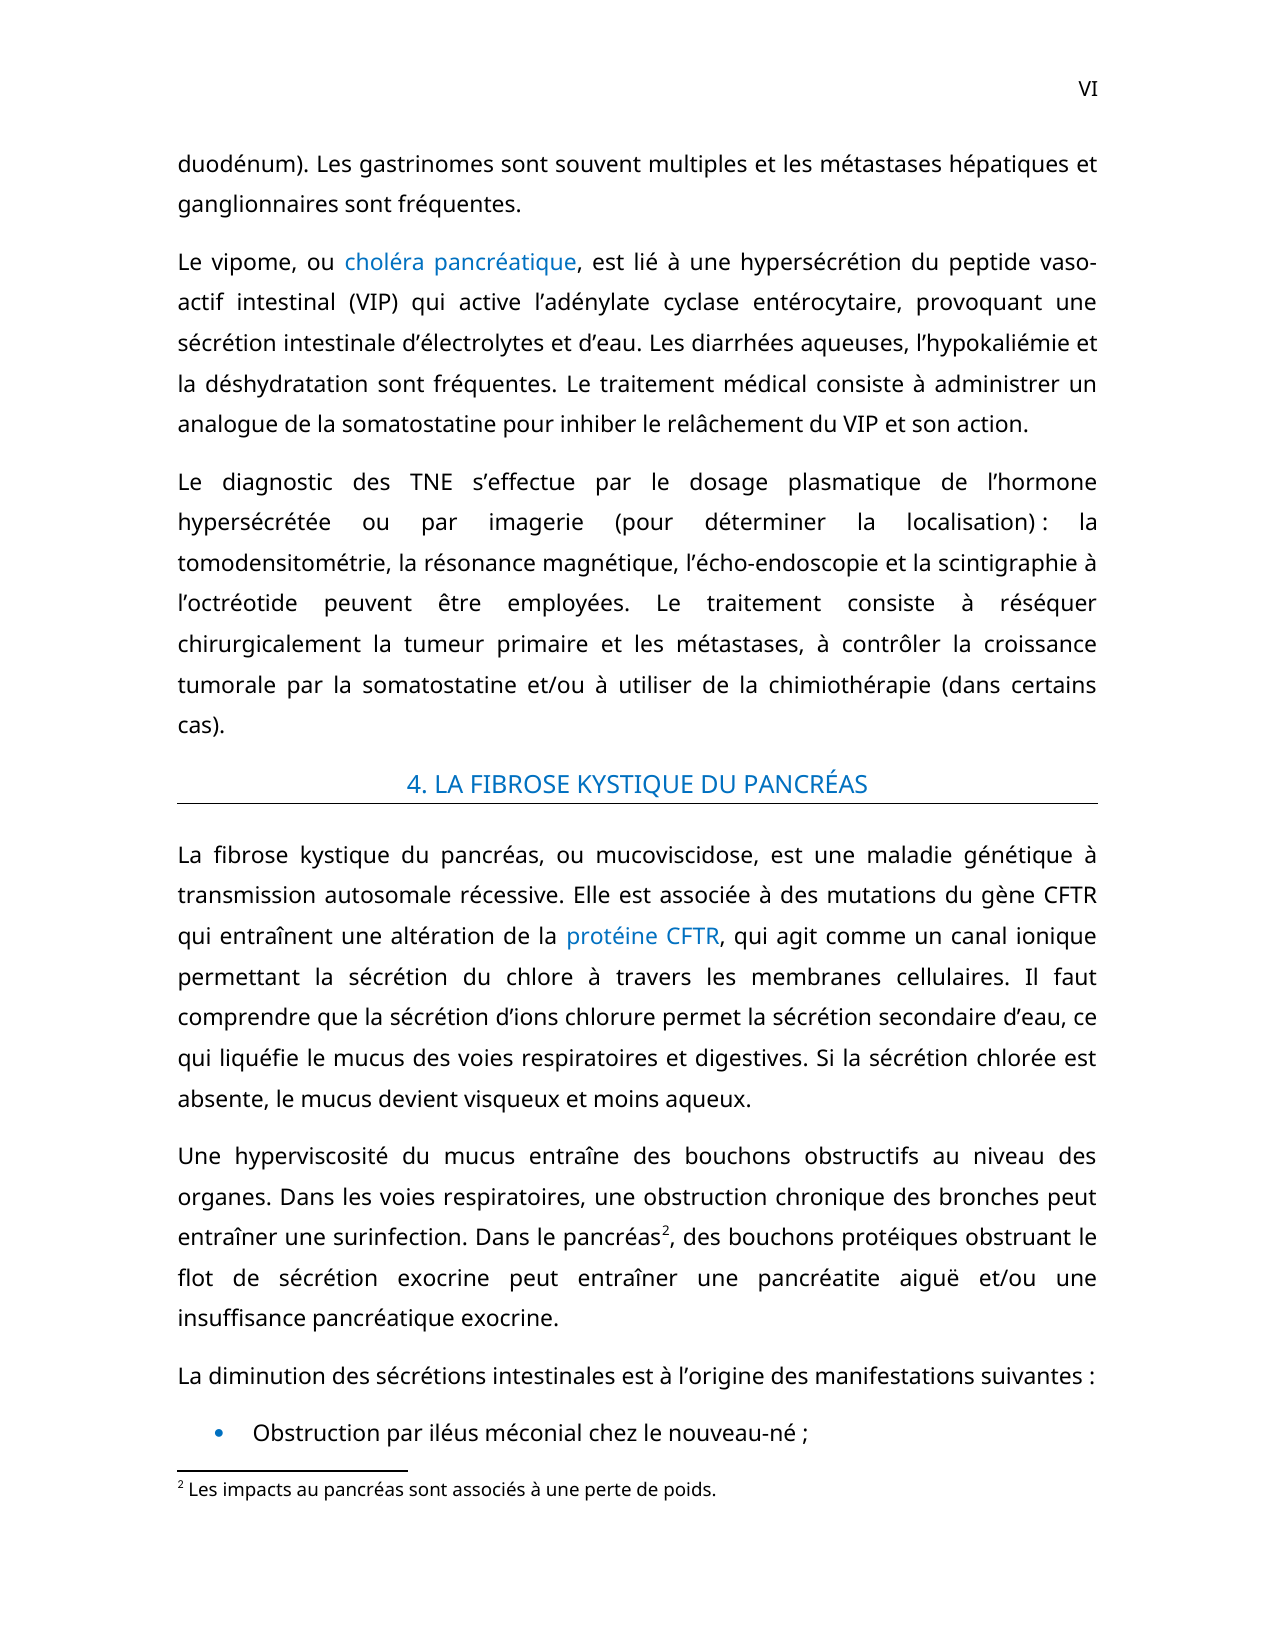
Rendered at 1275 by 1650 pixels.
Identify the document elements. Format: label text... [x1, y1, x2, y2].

text Une hyperviscosité du mucus entraîne des bouchons obstructifs au niveau des organes. Dans les voies respiratoires, une obstruction chronique des bronches peut entraîner une surinfection. Dans le pancréas, des bouchons protéiques obstruant le flot de sécrétion exocrine peut entraîner une pancréatite aiguë et/ou une insuffisance pancréatique exocrine. [177, 1140, 1098, 1334]
list Obstruction par iléus méconial chez le nouveau-né ; [215, 1417, 1098, 1448]
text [177, 148, 1098, 219]
text 4. LA FIBROSE KYSTIQUE DU PANCRÉAS [177, 766, 1098, 803]
text La diminution des sécrétions intestinales est à l’origine des manifestations suivantes : [177, 1360, 1098, 1391]
text La fibrose kystique du pancréas, ou mucoviscidose, est une maladie génétique à transmission autosomale récessive. Elle est associée à des mutations du gène CFTR qui entraînent une altération de la protéine CFTR, qui agit comme un canal ionique permettant la sécrétion du chlore à travers les membranes cellulaires. Il faut comprendre que la sécrétion d’ions chlorure permet la sécrétion secondaire d’eau, ce qui liquéfie le mucus des voies respiratoires et digestives. Si la sécrétion chlorée est absente, le mucus devient visqueux et moins aqueux. [177, 839, 1098, 1114]
text Le diagnostic des TNE s’effectue par le dosage plasmatique de l’hormone hypersécrétée ou par imagerie (pour déterminer la localisation) : la tomodensitométrie, la résonance magnétique, l’écho-endoscopie et la scintigraphie à l’octréotide peuvent être employées. Le traitement consiste à réséquer chirurgicalement la tumeur primaire et les métastases, à contrôler la croissance tumorale par la somatostatine et/ou à utiliser de la chimiothérapie (dans certains cas). [177, 465, 1098, 740]
text Le vipome, ou choléra pancréatique, est lié à une hypersécrétion du peptide vaso-actif intestinal (VIP) qui active l’adénylate cyclase entérocytaire, provoquant une sécrétion intestinale d’électrolytes et d’eau. Les diarrhées aqueuses, l’hypokaliémie et la déshydratation sont fréquentes. Le traitement médical consiste à administrer un analogue de la somatostatine pour inhiber le relâchement du VIP et son action. [177, 246, 1098, 439]
